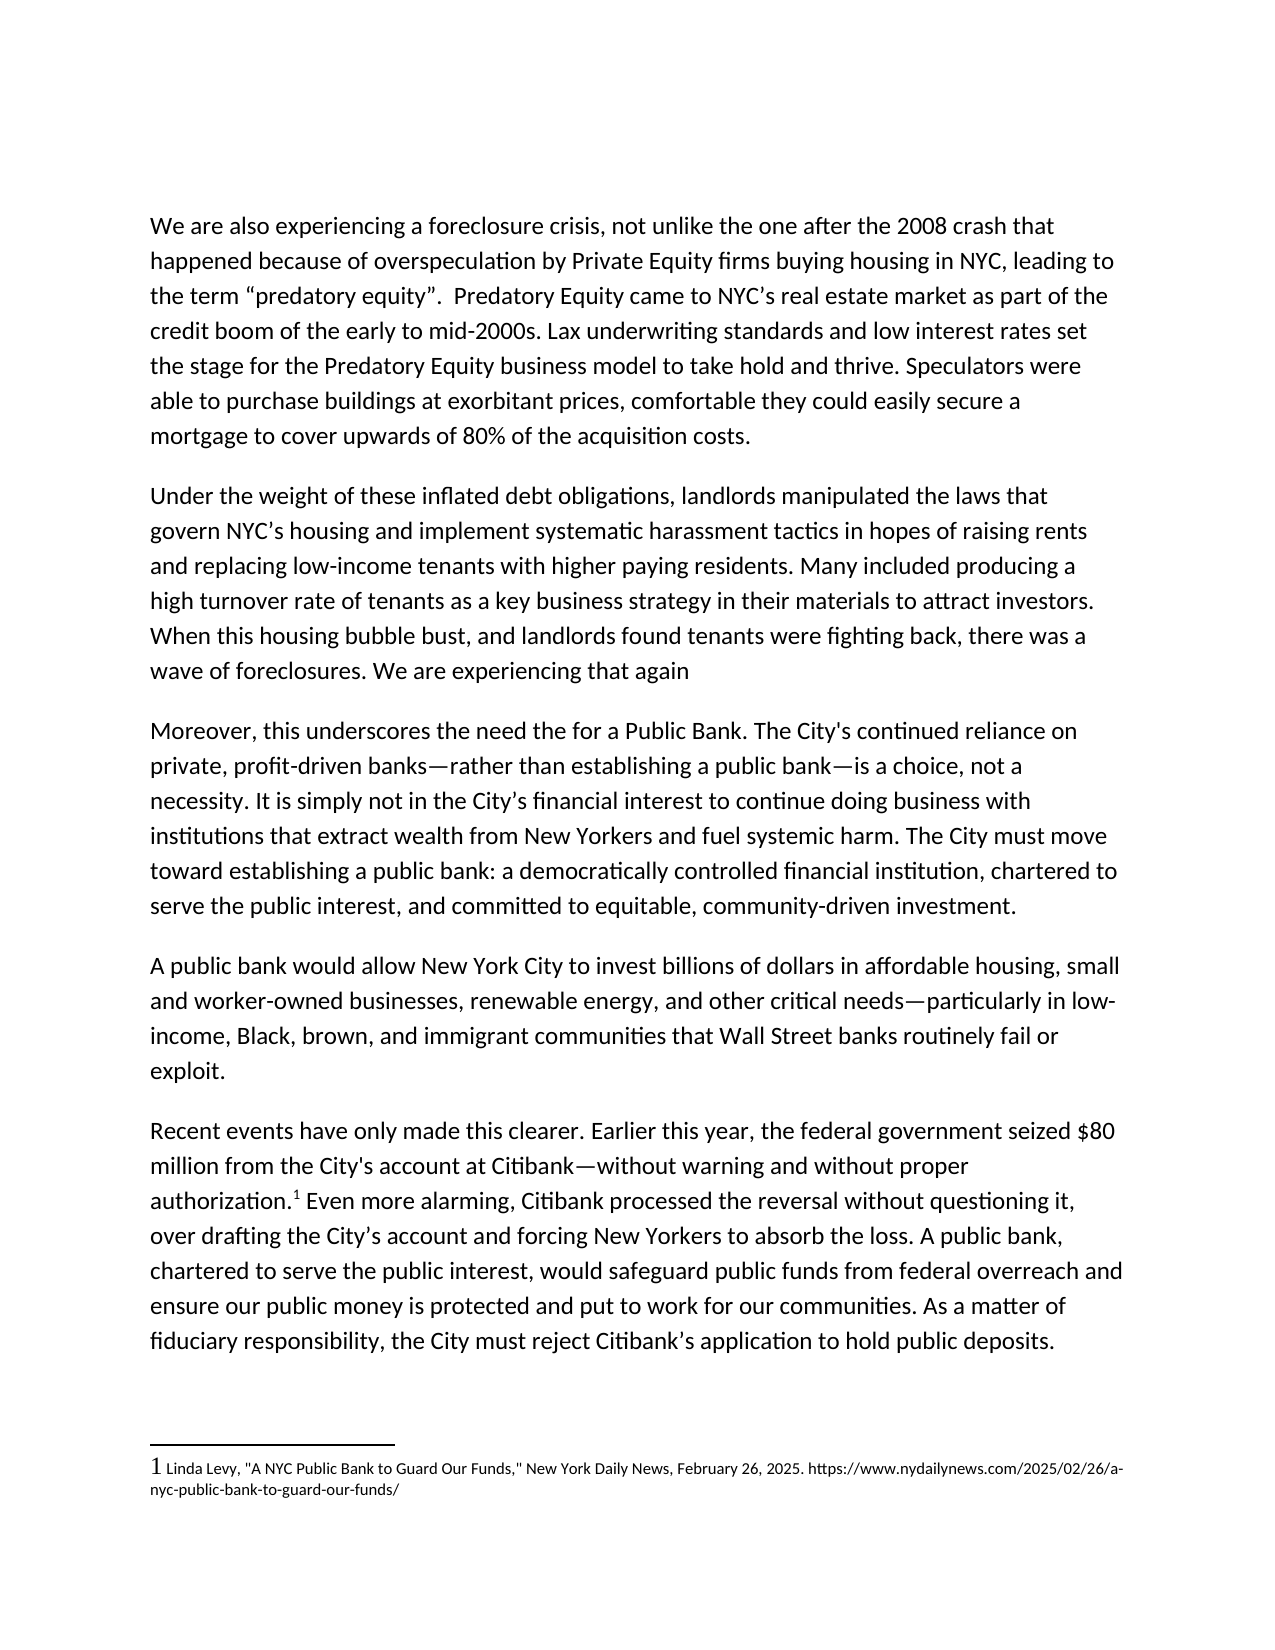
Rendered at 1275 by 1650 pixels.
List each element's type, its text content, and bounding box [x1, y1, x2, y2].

text We are also experiencing a foreclosure crisis, not unlike the one after the 2008 crash that happened because of overspeculation by Private Equity firms buying housing in NYC, leading to the term “predatory equity”. Predatory Equity came to NYC’s real estate market as part of the credit boom of the early to mid-2000s. Lax underwriting standards and low interest rates set the stage for the Predatory Equity business model to take hold and thrive. Speculators were able to purchase buildings at exorbitant prices, comfortable they could easily secure a mortgage to cover upwards of 80% of the acquisition costs. [150, 210, 1125, 451]
text Under the weight of these inflated debt obligations, landlords manipulated the laws that govern NYC’s housing and implement systematic harassment tactics in hopes of raising rents and replacing low-income tenants with higher paying residents. Many included producing a high turnover rate of tenants as a key business strategy in their materials to attract investors. When this housing bubble bust, and landlords found tenants were fighting back, there was a wave of foreclosures. We are experiencing that again [150, 480, 1125, 686]
text A public bank would allow New York City to invest billions of dollars in affordable housing, small and worker-owned businesses, renewable energy, and other critical needs—particularly in low-income, Black, brown, and immigrant communities that Wall Street banks routinely fail or exploit. [150, 950, 1125, 1086]
text Recent events have only made this clearer. Earlier this year, the federal government seized $80 million from the City's account at Citibank—without warning and without proper authorization. Even more alarming, Citibank processed the reversal without questioning it, over drafting the City’s account and forcing New Yorkers to absorb the loss. A public bank, chartered to serve the public interest, would safeguard public funds from federal overreach and ensure our public money is protected and put to work for our communities. As a matter of fiduciary responsibility, the City must reject Citibank’s application to hold public deposits. [150, 1115, 1125, 1356]
text Moreover, this underscores the need the for a Public Bank. The City's continued reliance on private, profit-driven banks—rather than establishing a public bank—is a choice, not a necessity. It is simply not in the City’s financial interest to continue doing business with institutions that extract wealth from New Yorkers and fuel systemic harm. The City must move toward establishing a public bank: a democratically controlled financial institution, chartered to serve the public interest, and committed to equitable, community-driven investment. [150, 715, 1125, 921]
